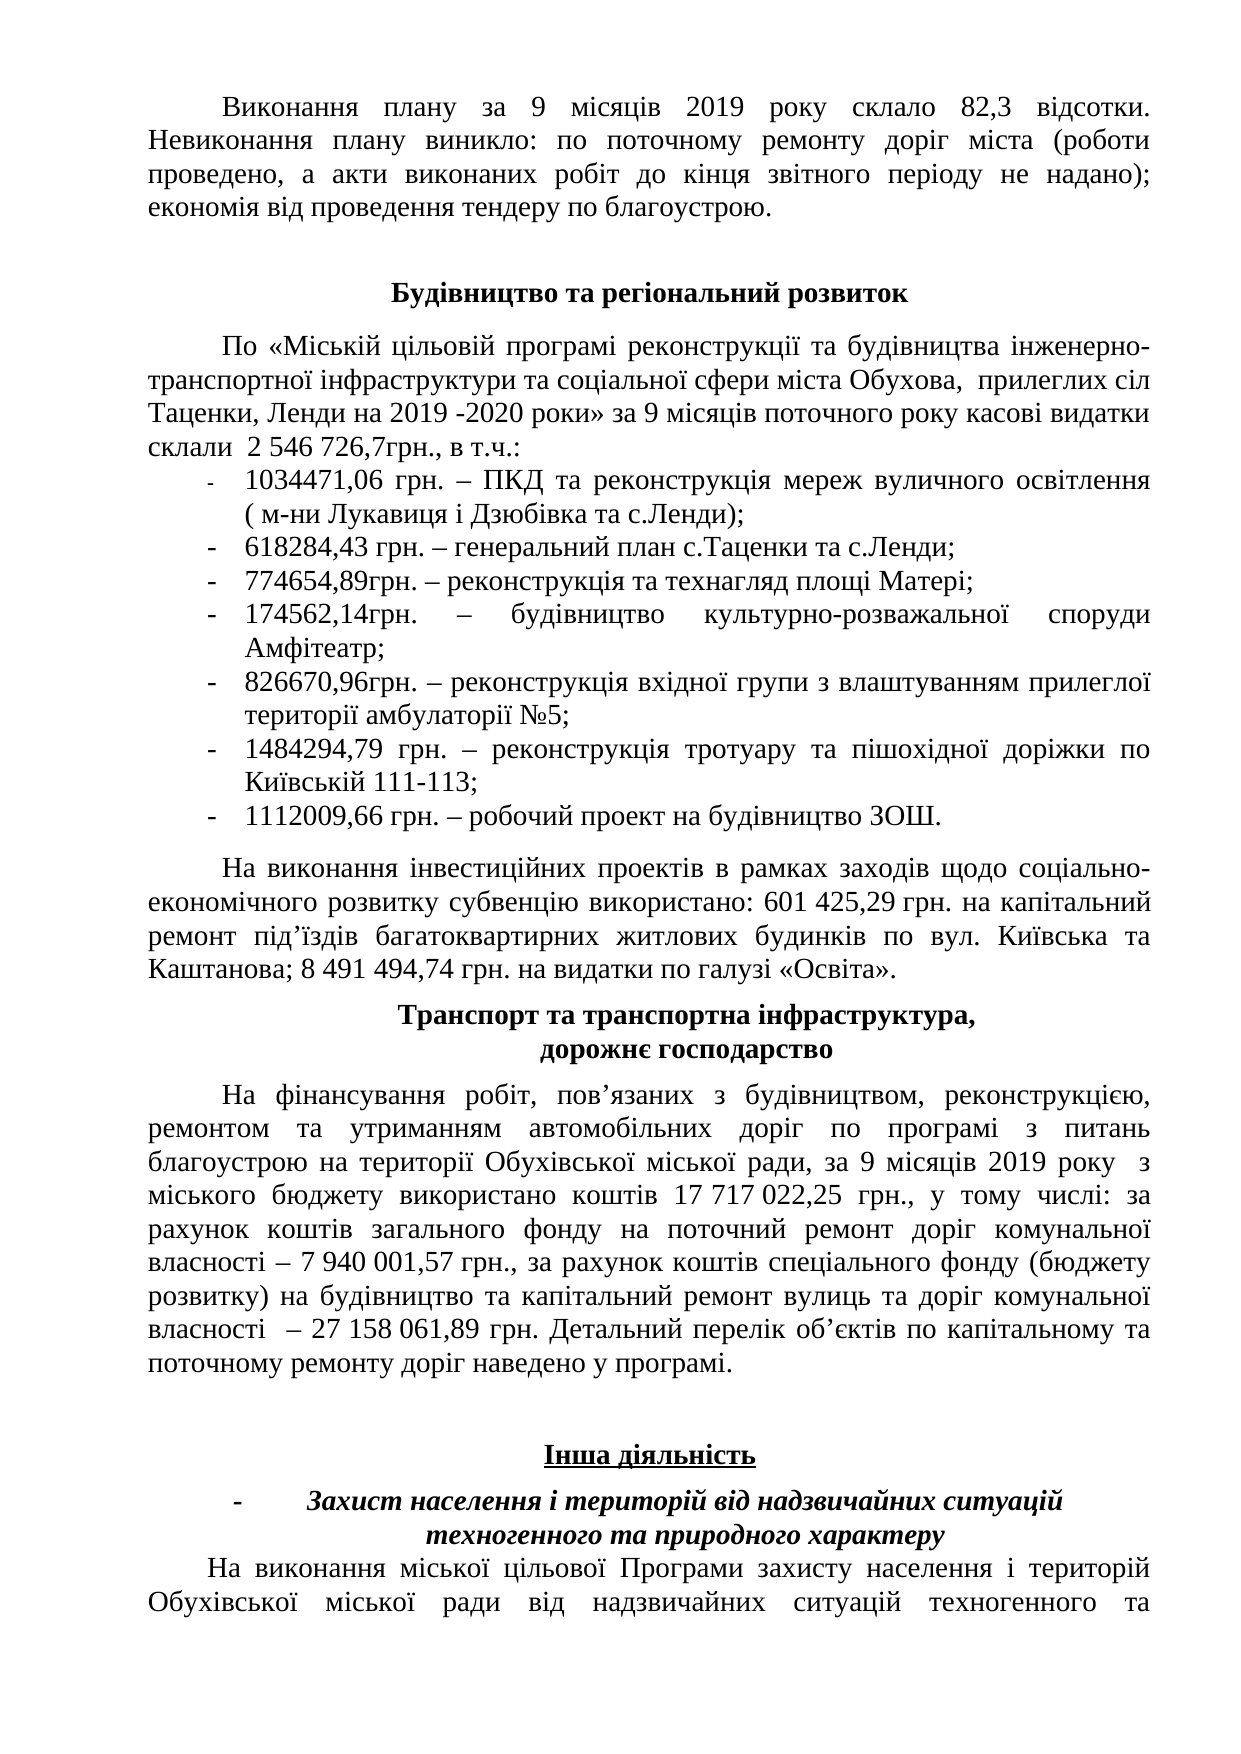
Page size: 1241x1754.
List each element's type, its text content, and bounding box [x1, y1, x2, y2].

text По «Міській цільовій програмі реконструкції та будівництва інженерно-транспортної інфраструктури та соціальної сфери міста Обухова, прилеглих сіл Таценки, Ленди на 2019 -2020 роки» за 9 місяців поточного року касові видатки склали 2 546 726,7грн., в т.ч.: [148, 328, 1152, 462]
list 774654,89грн. – реконструкція та технагляд площі Матері; [207, 563, 1152, 597]
text Виконання плану за 9 місяців 2019 року склало 82,3 відсотки. Невиконання плану виникло: по поточному ремонту доріг міста (роботи проведено, а акти виконаних робіт до кінця звітного періоду не надано); економія від проведення тендеру по благоустрою. [148, 89, 1152, 223]
list 1484294,79 грн. – реконструкція тротуару та пішохідної доріжки по Київській 111-113; [207, 731, 1152, 798]
list Захист населення і територій від надзвичайних ситуацій техногенного та природного характеру [148, 1483, 1152, 1550]
list 1112009,66 грн. – робочий проект на будівництво ЗОШ. [207, 798, 1152, 831]
list 174562,14грн. – будівництво культурно-розважальної споруди Амфітеатр; [207, 597, 1152, 664]
text дорожнє господарство [148, 1031, 1152, 1064]
list 618284,43 грн. – генеральний план с.Таценки та с.Ленди; [207, 529, 1152, 563]
text На фінансування робіт, пов’язаних з будівництвом, реконструкцією, ремонтом та утриманням автомобільних доріг по програмі з питань благоустрою на території Обухівської міської ради, за 9 місяців 2019 року з міського бюджету використано коштів 17 717 022,25 грн., у тому числі: за рахунок коштів загального фонду на поточний ремонт доріг комунальної власності – 7 940 001,57 грн., за рахунок коштів спеціального фонду (бюджету розвитку) на будівництво та капітальний ремонт вулиць та доріг комунальної власності – 27 158 061,89 грн. Детальний перелік об’єктів по капітальному та поточному ремонту доріг наведено у програмі. [148, 1077, 1152, 1379]
text Інша діяльність [148, 1437, 1152, 1471]
text Будівництво та регіональний розвиток [148, 276, 1152, 309]
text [148, 1550, 1152, 1617]
list 1034471,06 грн. – ПКД та реконструкція мереж вуличного освітлення ( м-ни Лукавиця і Дзюбівка та с.Ленди); [207, 462, 1152, 529]
text На виконання інвестиційних проектів в рамках заходів щодо соціально-економічного розвитку субвенцію використано: 601 425,29 грн. на капітальний ремонт під’їздів багатоквартирних житлових будинків по вул. Київська та Каштанова; 8 491 494,74 грн. на видатки по галузі «Освіта». [148, 851, 1152, 985]
text Транспорт та транспортна інфраструктура, [148, 997, 1152, 1031]
list 826670,96грн. – реконструкція вхідної групи з влаштуванням прилеглої території амбулаторії №5; [207, 664, 1152, 731]
